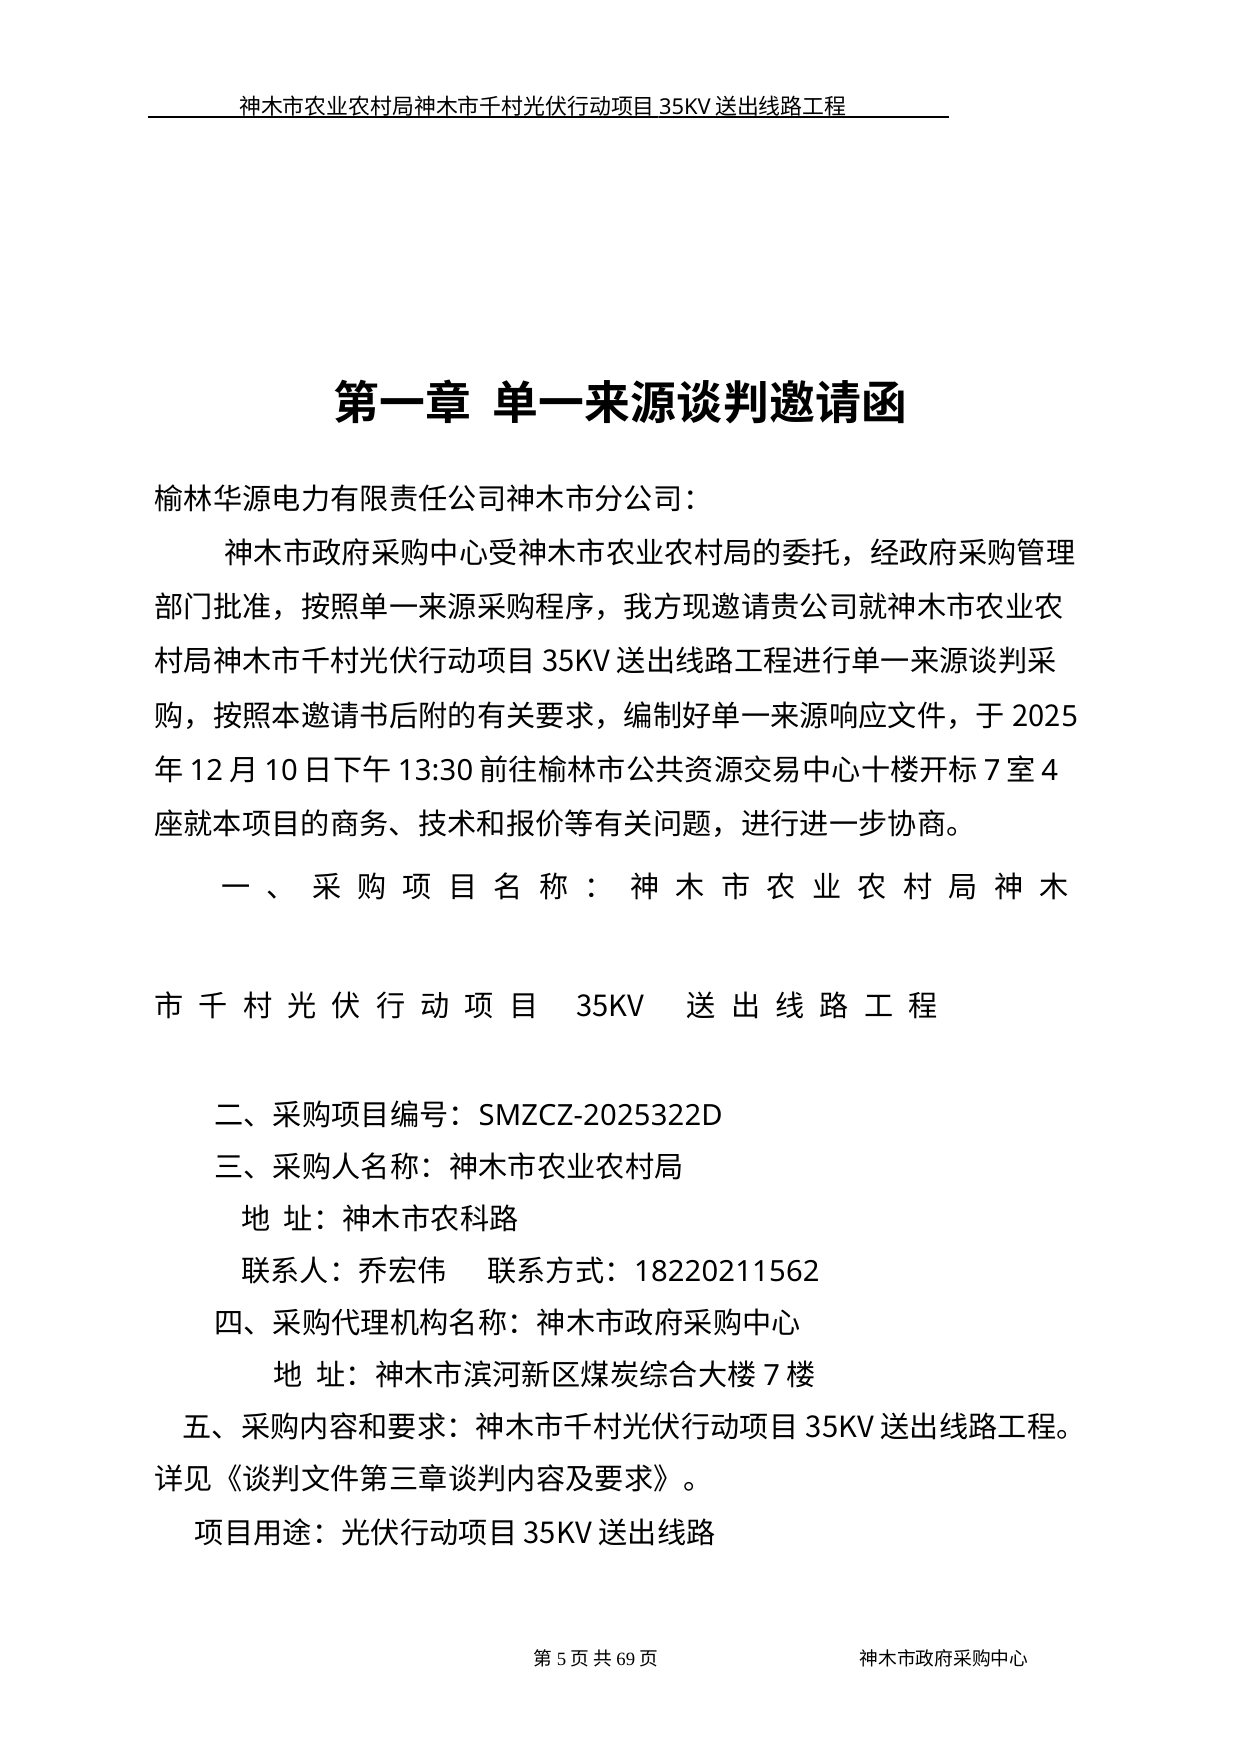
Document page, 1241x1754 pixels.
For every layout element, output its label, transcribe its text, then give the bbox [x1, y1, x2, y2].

text 地 址：神木市农科路 [154, 1187, 1086, 1239]
text 五、采购内容和要求：神木市千村光伏行动项目35KV送出线路工程。详见《谈判文件第三章谈判内容及要求》。 [154, 1396, 1086, 1500]
text 三、采购人名称：神木市农业农村局 [154, 1135, 1086, 1187]
text 地 址：神木市滨河新区煤炭综合大楼7楼 [154, 1344, 1086, 1396]
text 一、采购项目名称：神木市农业农村局神木市千村光伏行动项目35KV送出线路工程 [154, 845, 1086, 1044]
text 第一章 单一来源谈判邀请函 [154, 367, 1086, 433]
text 神木市政府采购中心受神木市农业农村局的委托，经政府采购管理部门批准，按照单一来源采购程序，我方现邀请贵公司就神木市农业农村局神木市千村光伏行动项目35KV送出线路工程进行单一来源谈判采购，按照本邀请书后附的有关要求，编制好单一来源响应文件，于2025年12月10日下午13:30前往榆林市公共资源交易中心十楼开标7室4座就本项目的商务、技术和报价等有关问题，进行进一步协商。 [154, 520, 1086, 845]
list 二、采购项目编号：SMZCZ-2025322D [154, 1083, 1086, 1135]
text 联系人：乔宏伟 联系方式：18220211562 [154, 1239, 1086, 1292]
text 榆林华源电力有限责任公司神木市分公司： [154, 466, 1086, 520]
text 项目用途：光伏行动项目35KV送出线路 [154, 1500, 1086, 1554]
text 四、采购代理机构名称：神木市政府采购中心 [154, 1292, 1086, 1344]
